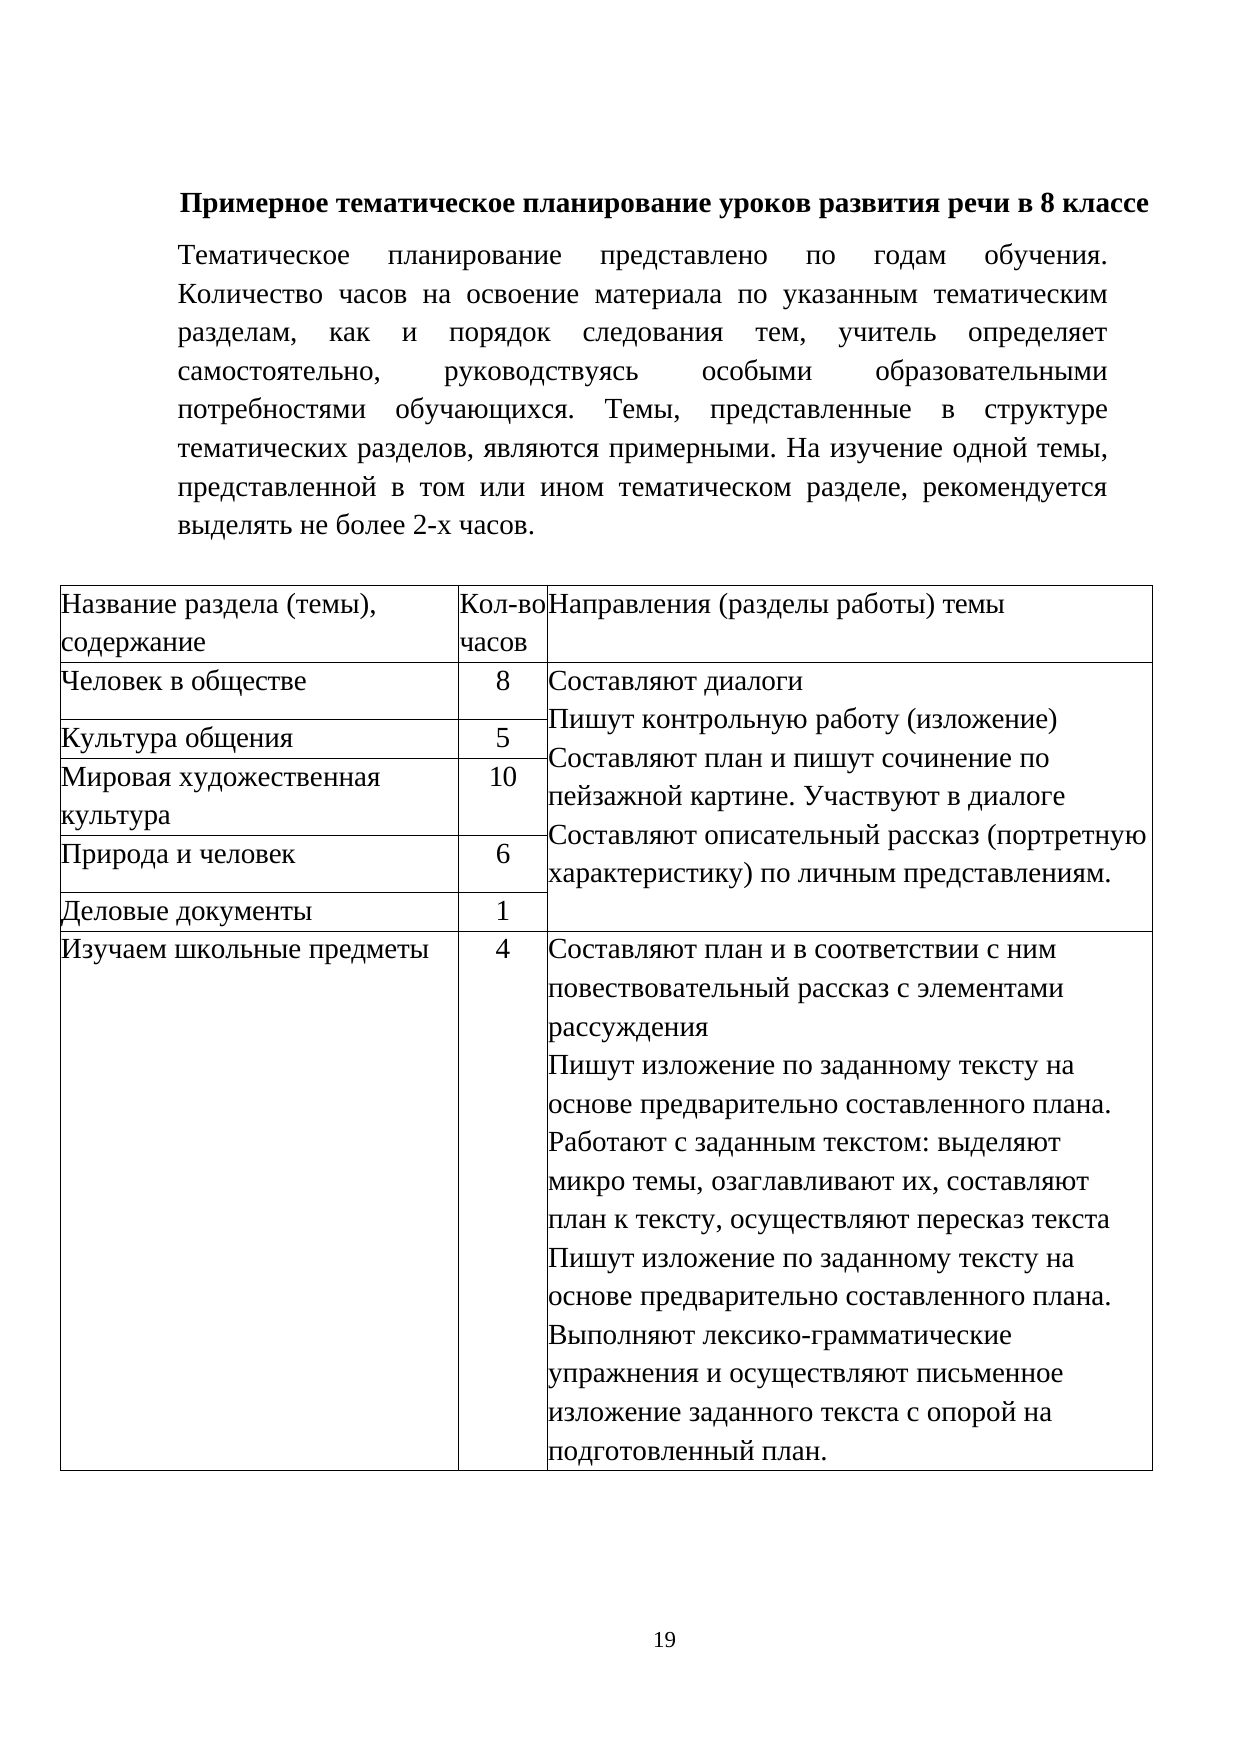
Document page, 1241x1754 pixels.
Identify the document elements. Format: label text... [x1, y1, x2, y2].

table_cell Деловые документы [61, 893, 458, 931]
table_cell 10 [459, 759, 547, 835]
table_header Направления (разделы работы) темы [548, 586, 1152, 662]
table_cell 4 [459, 932, 547, 1470]
table_cell Мировая художественная культура [61, 759, 458, 835]
table_cell Человек в обществе [61, 663, 458, 719]
table_header Название раздела (темы), содержание [61, 586, 458, 662]
table_cell Составляют план и в соответствии с ним повествовательный рассказ с элементами рассуждения Пишут изложение по заданному тексту на основе предварительно составленного плана. Работают с заданным текстом: выделяют микро темы, озаглавливают их, составляют план к тексту, осуществляют пересказ текста Пишут изложение по заданному тексту на основе предварительно составленного плана. Выполняют лексико-грамматические упражнения и осуществляют письменное изложение заданного текста с опорой на подготовленный план. [548, 932, 1152, 1470]
table_cell 5 [459, 720, 547, 758]
text Примерное тематическое планирование уроков развития речи в 8 классе [177, 185, 1152, 219]
table_cell Изучаем школьные предметы [61, 932, 458, 1470]
table_cell 6 [459, 836, 547, 892]
table_cell 1 [459, 893, 547, 931]
table_cell Культура общения [61, 720, 458, 758]
table_cell Составляют диалоги Пишут контрольную работу (изложение) Составляют план и пишут сочинение по пейзажной картине. Участвуют в диалоге Составляют описательный рассказ (портретную характеристику) по личным представлениям. [548, 663, 1152, 931]
text Тематическое планирование представлено по годам обучения. Количество часов на освоение материала по указанным тематическим разделам, как и порядок следования тем, учитель определяет самостоятельно, руководствуясь особыми образовательными потребностями обучающихся. Темы, представленные в структуре тематических разделов, являются примерными. На изучение одной темы, представленной в том или ином тематическом разделе, рекомендуется выделять не более 2-х часов. [177, 237, 1108, 541]
table_cell Природа и человек [61, 836, 458, 892]
table_cell 8 [459, 663, 547, 719]
table_header Кол-во часов [459, 586, 547, 662]
